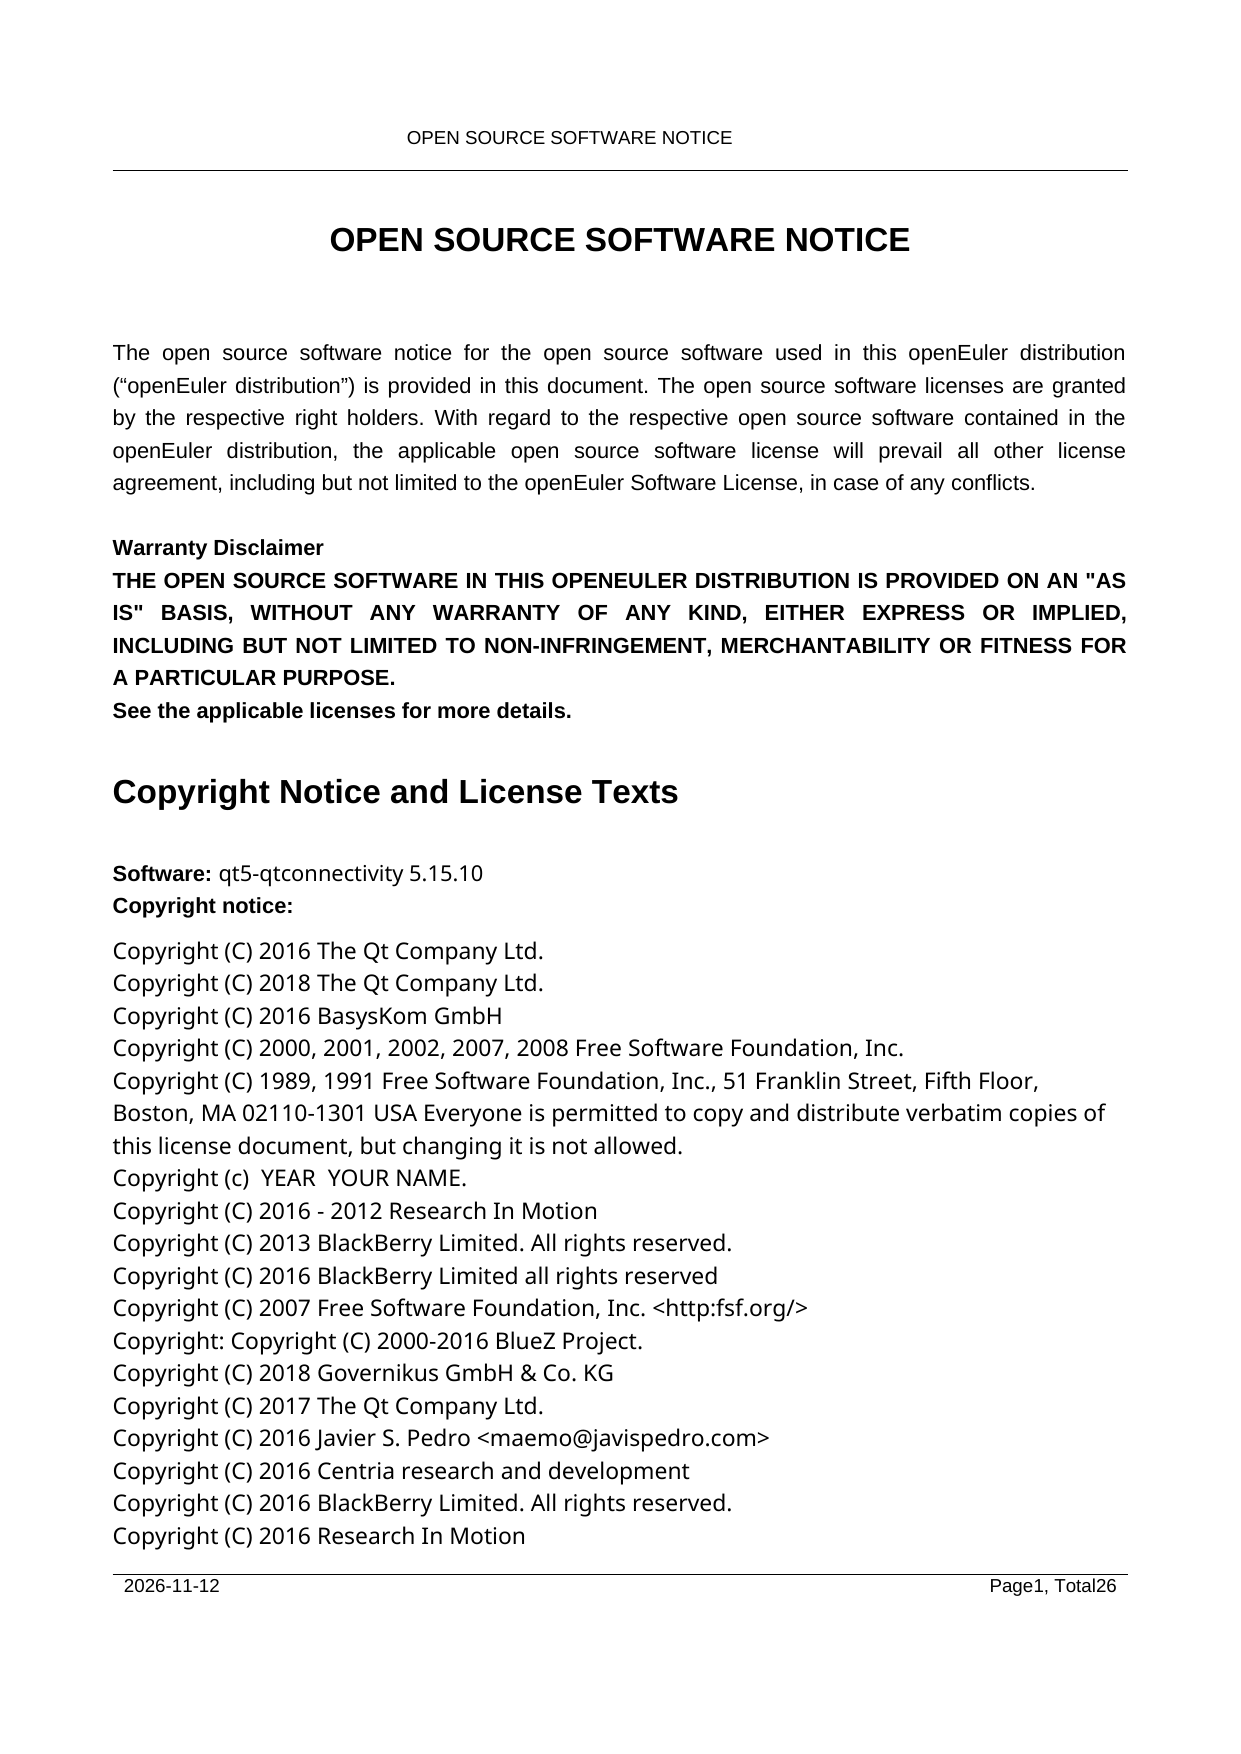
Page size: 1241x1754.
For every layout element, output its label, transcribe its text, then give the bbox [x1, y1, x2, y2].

text Warranty Disclaimer [112, 531, 1128, 564]
text The open source software notice for the open source software used in this openEuler distribution (“openEuler distribution”) is provided in this document. The open source software licenses are granted by the respective right holders. With regard to the respective open source software contained in the openEuler distribution, the applicable open source software license will prevail all other license agreement, including but not limited to the openEuler Software License, in case of any conflicts. [112, 336, 1128, 499]
text THE OPEN SOURCE SOFTWARE IN THIS OPENEULER DISTRIBUTION IS PROVIDED ON AN "AS IS" BASIS, WITHOUT ANY WARRANTY OF ANY KIND, EITHER EXPRESS OR IMPLIED, INCLUDING BUT NOT LIMITED TO NON-INFRINGEMENT, MERCHANTABILITY OR FITNESS FOR A PARTICULAR PURPOSE. See the applicable licenses for more details. [112, 564, 1128, 726]
text OPEN SOURCE SOFTWARE NOTICE [112, 206, 1128, 271]
title Software: qt5-qtconnectivity 5.15.10 [112, 856, 1128, 889]
text Copyright Notice and License Texts [112, 759, 1128, 824]
text Copyright notice: [112, 889, 1128, 921]
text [112, 934, 1128, 1551]
